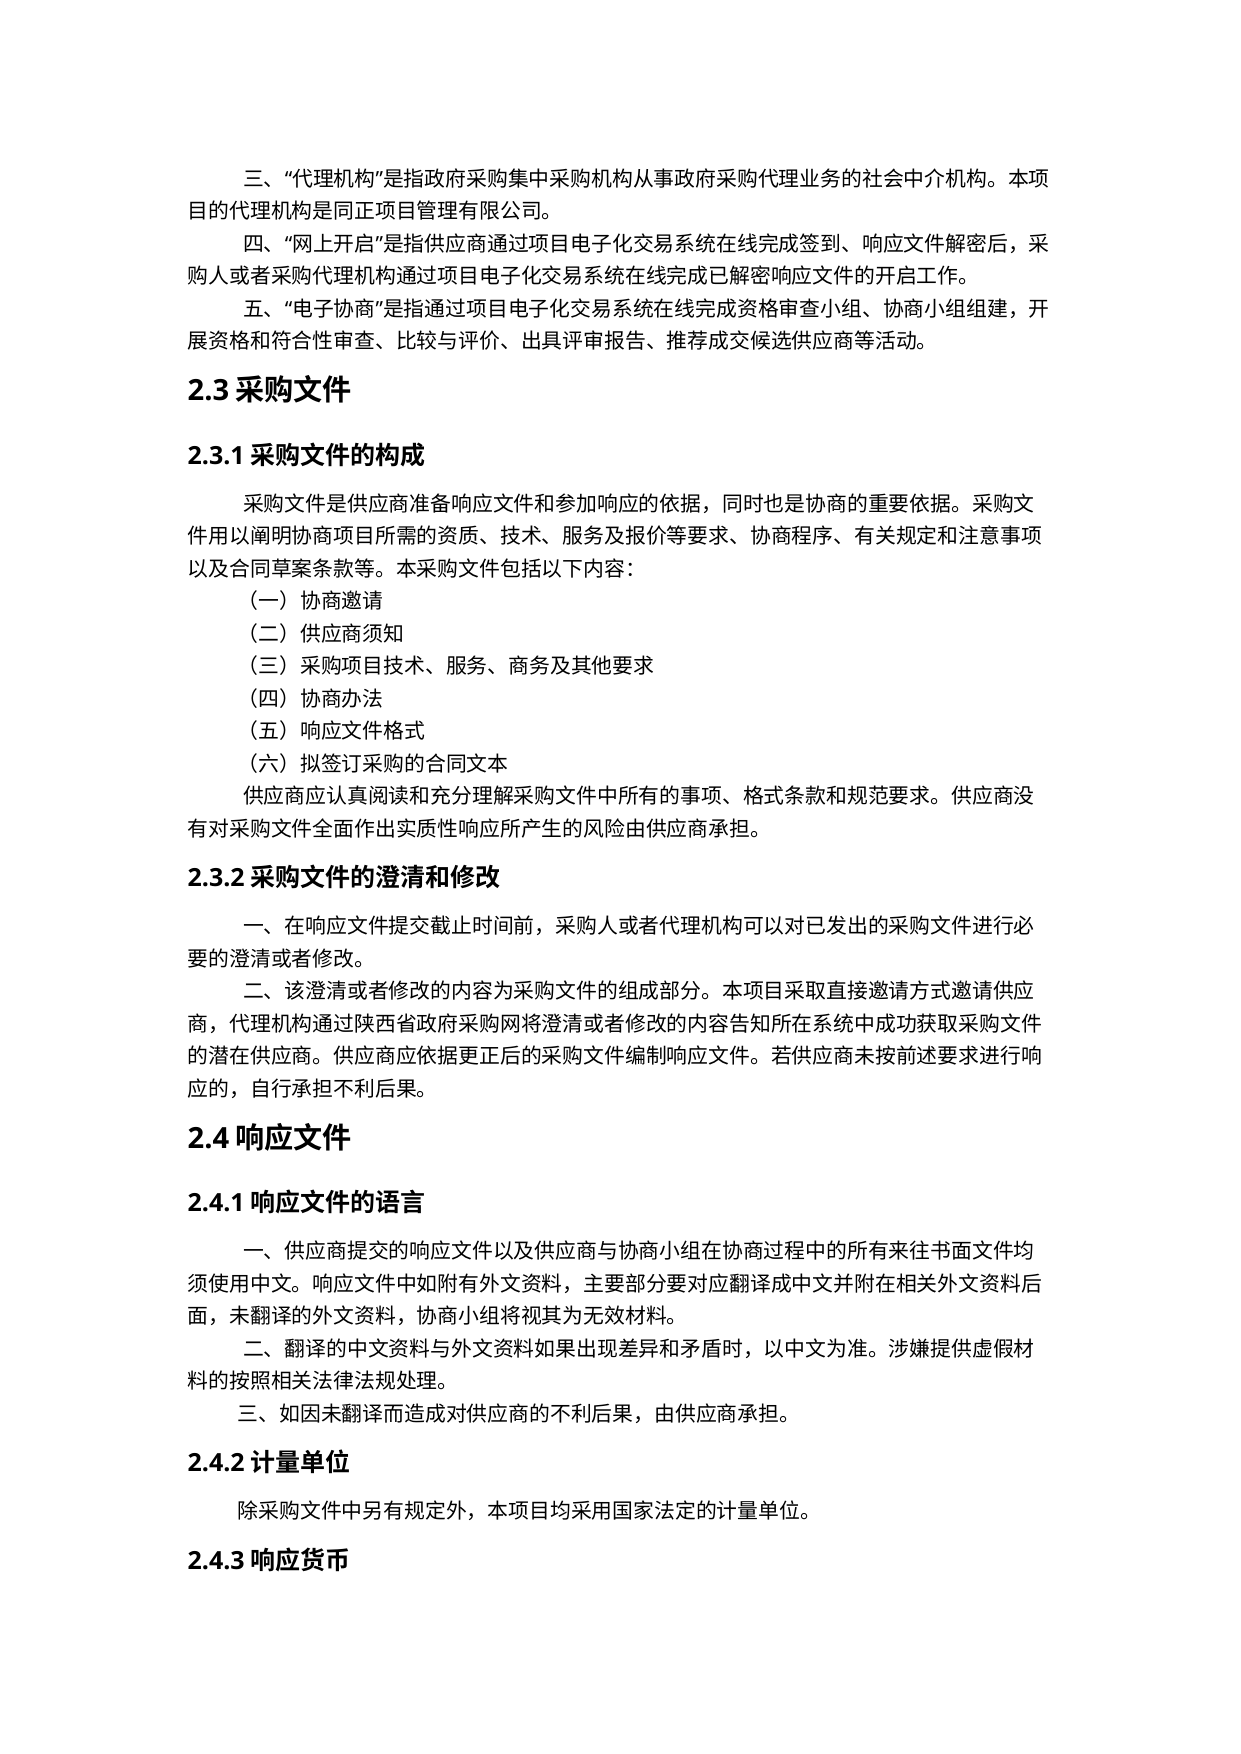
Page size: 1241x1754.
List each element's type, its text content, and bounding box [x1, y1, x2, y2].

text （五）响应文件格式 [187, 714, 1053, 747]
text 除采购文件中另有规定外，本项目均采用国家法定的计量单位。 [187, 1494, 1053, 1527]
text 四、“网上开启”是指供应商通过项目电子化交易系统在线完成签到、响应文件解密后，采购人或者采购代理机构通过项目电子化交易系统在线完成已解密响应文件的开启工作。 [187, 227, 1053, 292]
text 三、“代理机构”是指政府采购集中采购机构从事政府采购代理业务的社会中介机构。本项目的代理机构是同正项目管理有限公司。 [187, 162, 1053, 227]
text 采购文件是供应商准备响应文件和参加响应的依据，同时也是协商的重要依据。采购文件用以阐明协商项目所需的资质、技术、服务及报价等要求、协商程序、有关规定和注意事项以及合同草案条款等。本采购文件包括以下内容： [187, 487, 1053, 584]
text 二、翻译的中文资料与外文资料如果出现差异和矛盾时，以中文为准。涉嫌提供虚假材料的按照相关法律法规处理。 [187, 1332, 1053, 1397]
text 2.3采购文件 [187, 357, 1053, 422]
text 五、“电子协商”是指通过项目电子化交易系统在线完成资格审查小组、协商小组组建，开展资格和符合性审查、比较与评价、出具评审报告、推荐成交候选供应商等活动。 [187, 292, 1053, 357]
text 2.4.3响应货币 [187, 1527, 1053, 1592]
text 2.4.2计量单位 [187, 1429, 1053, 1494]
text 三、如因未翻译而造成对供应商的不利后果，由供应商承担。 [187, 1397, 1053, 1429]
text （一）协商邀请 [187, 584, 1053, 617]
text （四）协商办法 [187, 682, 1053, 714]
text （二）供应商须知 [187, 617, 1053, 649]
text 供应商应认真阅读和充分理解采购文件中所有的事项、格式条款和规范要求。供应商没有对采购文件全面作出实质性响应所产生的风险由供应商承担。 [187, 779, 1053, 844]
text 2.4.1响应文件的语言 [187, 1169, 1053, 1234]
text 2.3.1采购文件的构成 [187, 422, 1053, 487]
text （三）采购项目技术、服务、商务及其他要求 [187, 649, 1053, 682]
text 一、在响应文件提交截止时间前，采购人或者代理机构可以对已发出的采购文件进行必要的澄清或者修改。 [187, 909, 1053, 974]
text 一、供应商提交的响应文件以及供应商与协商小组在协商过程中的所有来往书面文件均须使用中文。响应文件中如附有外文资料，主要部分要对应翻译成中文并附在相关外文资料后面，未翻译的外文资料，协商小组将视其为无效材料。 [187, 1234, 1053, 1332]
text 2.3.2采购文件的澄清和修改 [187, 844, 1053, 909]
text 二、该澄清或者修改的内容为采购文件的组成部分。本项目采取直接邀请方式邀请供应商，代理机构通过陕西省政府采购网将澄清或者修改的内容告知所在系统中成功获取采购文件的潜在供应商。供应商应依据更正后的采购文件编制响应文件。若供应商未按前述要求进行响应的，自行承担不利后果。 [187, 974, 1053, 1104]
text （六）拟签订采购的合同文本 [187, 747, 1053, 779]
text 2.4响应文件 [187, 1104, 1053, 1169]
